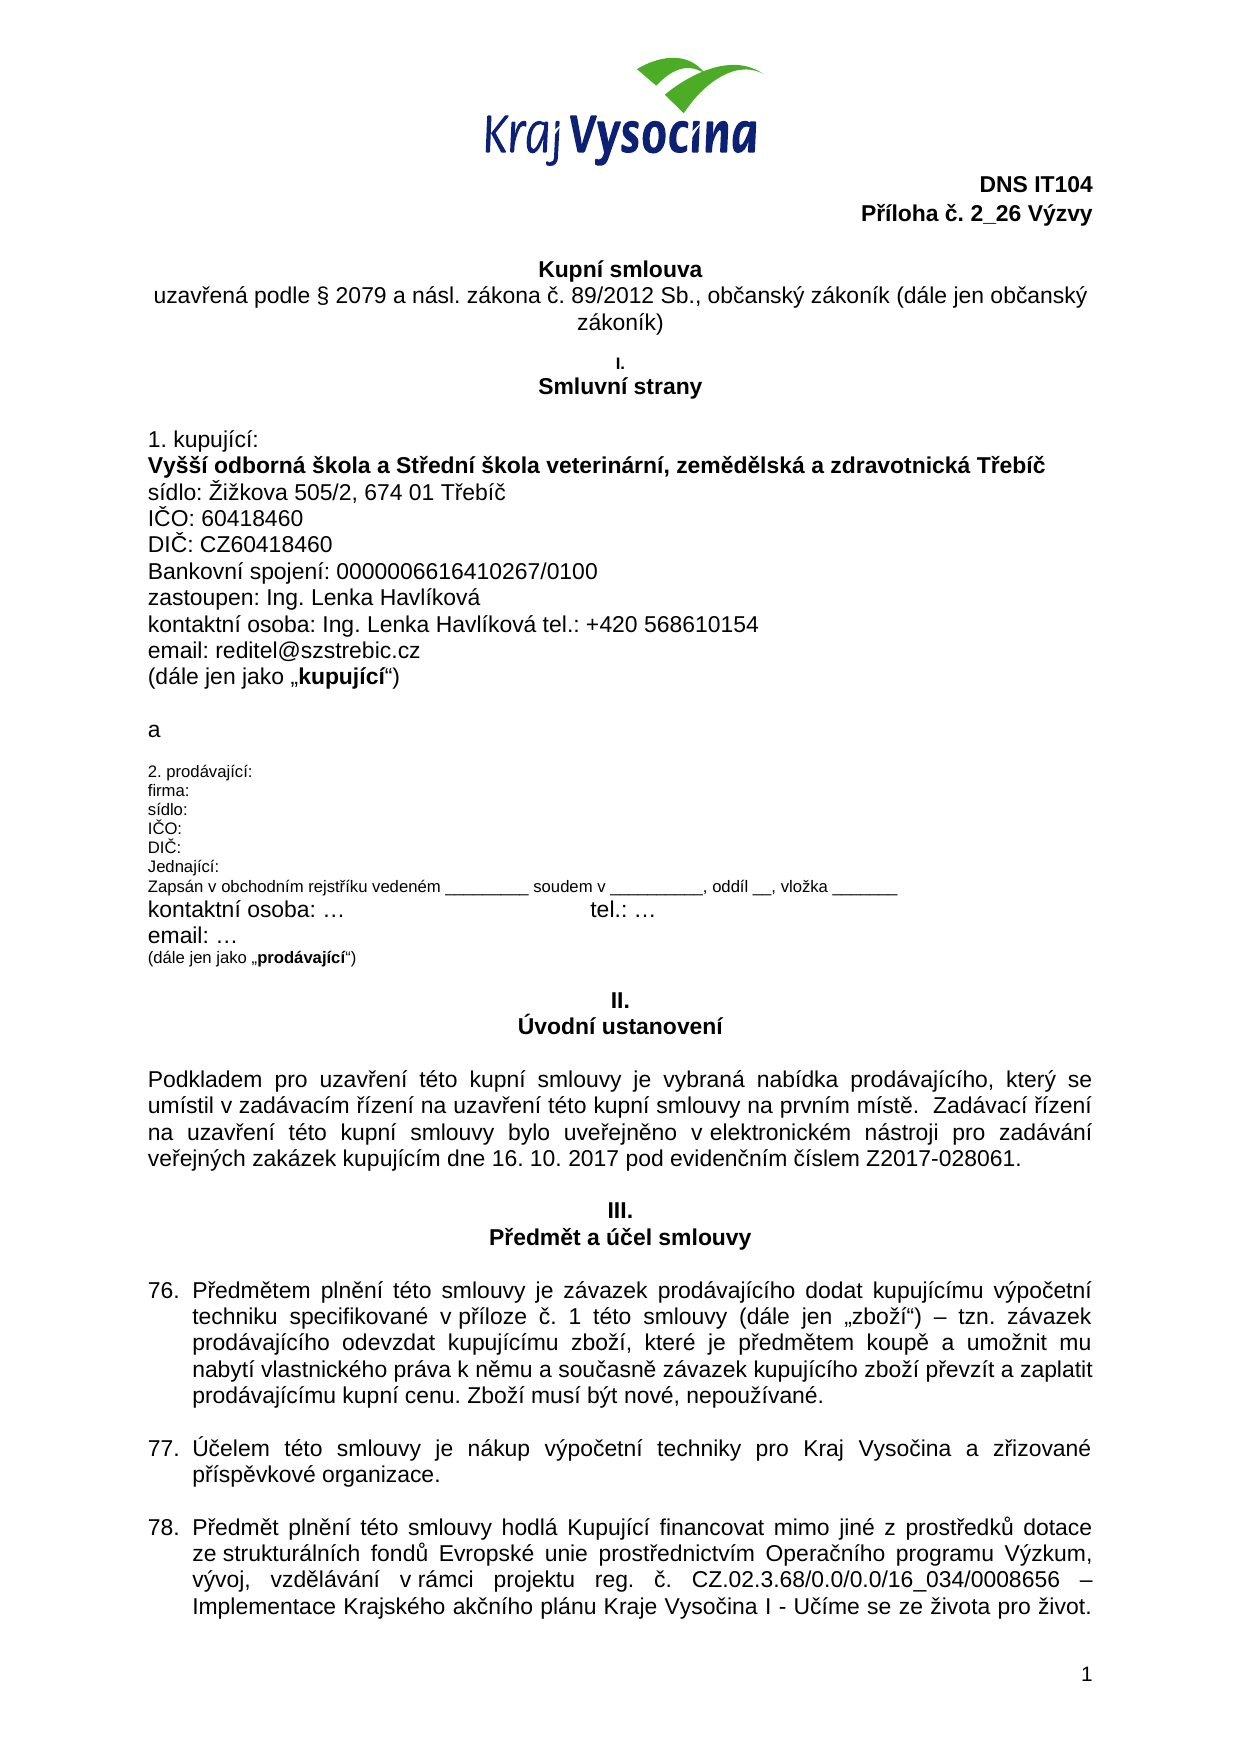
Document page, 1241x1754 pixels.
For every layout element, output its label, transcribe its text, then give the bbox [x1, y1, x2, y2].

text Předmět a účel smlouvy [148, 1224, 1092, 1250]
text sídlo: Žižkova 505/2, 674 01 Třebíč [148, 479, 1092, 505]
text Podkladem pro uzavření této kupní smlouvy je vybraná nabídka prodávajícího, který se umístil v zadávacím řízení na uzavření této kupní smlouvy na prvním místě. Zadávací řízení na uzavření této kupní smlouvy bylo uveřejněno v elektronickém nástroji pro zadávání veřejných zakázek kupujícím dne 16. 10. 2017 pod evidenčním číslem Z2017-028061. [148, 1066, 1092, 1171]
text zastoupen: Ing. Lenka Havlíková [148, 584, 1092, 611]
list DIČ: [148, 838, 1092, 857]
text Bankovní spojení: 0000006616410267/0100 [148, 558, 1092, 584]
list IČO: [148, 819, 1092, 838]
list firma: [148, 781, 1092, 800]
text uzavřená podle § násl. zákona č. 89/2012 Sb., občanský zákoník (dále jen občanský zákoník) [148, 282, 1092, 335]
text IČO: 60418460 [148, 505, 1092, 531]
list 2. prodávající: [148, 761, 1092, 781]
text kontaktní osoba: … tel.: … [148, 896, 1092, 922]
list Předmětem plnění této smlouvy je závazek prodávajícího dodat kupujícímu výpočetní techniku specifikované v příloze č. 1 této smlouvy (dále jen „zboží“) – tzn. závazek prodávajícího odevzdat kupujícímu zboží, které je předmětem koupě a umožnit mu nabytí vlastnického práva k němu a současně závazek kupujícího zboží převzít a zaplatit prodávajícímu kupní cenu. Zboží musí být nové, nepoužívané. [148, 1277, 1092, 1408]
text a [148, 716, 1092, 742]
list (dále jen jako „prodávající“) [148, 948, 1092, 967]
text II. [148, 987, 1092, 1013]
text 1. kupující: [148, 426, 1092, 452]
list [148, 1514, 1092, 1619]
text DNS IT104 [148, 168, 1092, 198]
text DIČ: CZ60418460 [148, 531, 1092, 558]
text Úvodní ustanovení [148, 1013, 1092, 1039]
text kontaktní osoba: Ing. Lenka Havlíková tel.: +420 568610154 [148, 611, 1092, 637]
text email: … [148, 922, 1092, 948]
list I. [148, 354, 1092, 373]
list sídlo: [148, 800, 1092, 819]
text Příloha č. 2_26 Výzvy [148, 198, 1092, 227]
text (dále jen jako „kupující“) [148, 663, 1092, 689]
list Jednající: Zapsán v obchodním rejstříku vedeném _________ soudem v __________, oddíl __, vložka _______ [148, 857, 1092, 896]
text email: reditel@szstrebic.cz [148, 637, 1092, 663]
text Vyšší odborná škola a Střední škola veterinární, zemědělská a zdravotnická Třebíč [148, 452, 1092, 479]
text Smluvní strany [148, 373, 1092, 400]
text Kupní smlouva [148, 256, 1092, 282]
list Účelem této smlouvy je nákup výpočetní techniky pro Kraj Vysočina a zřizované příspěvkové organizace. [148, 1435, 1092, 1487]
text III. [148, 1197, 1092, 1224]
